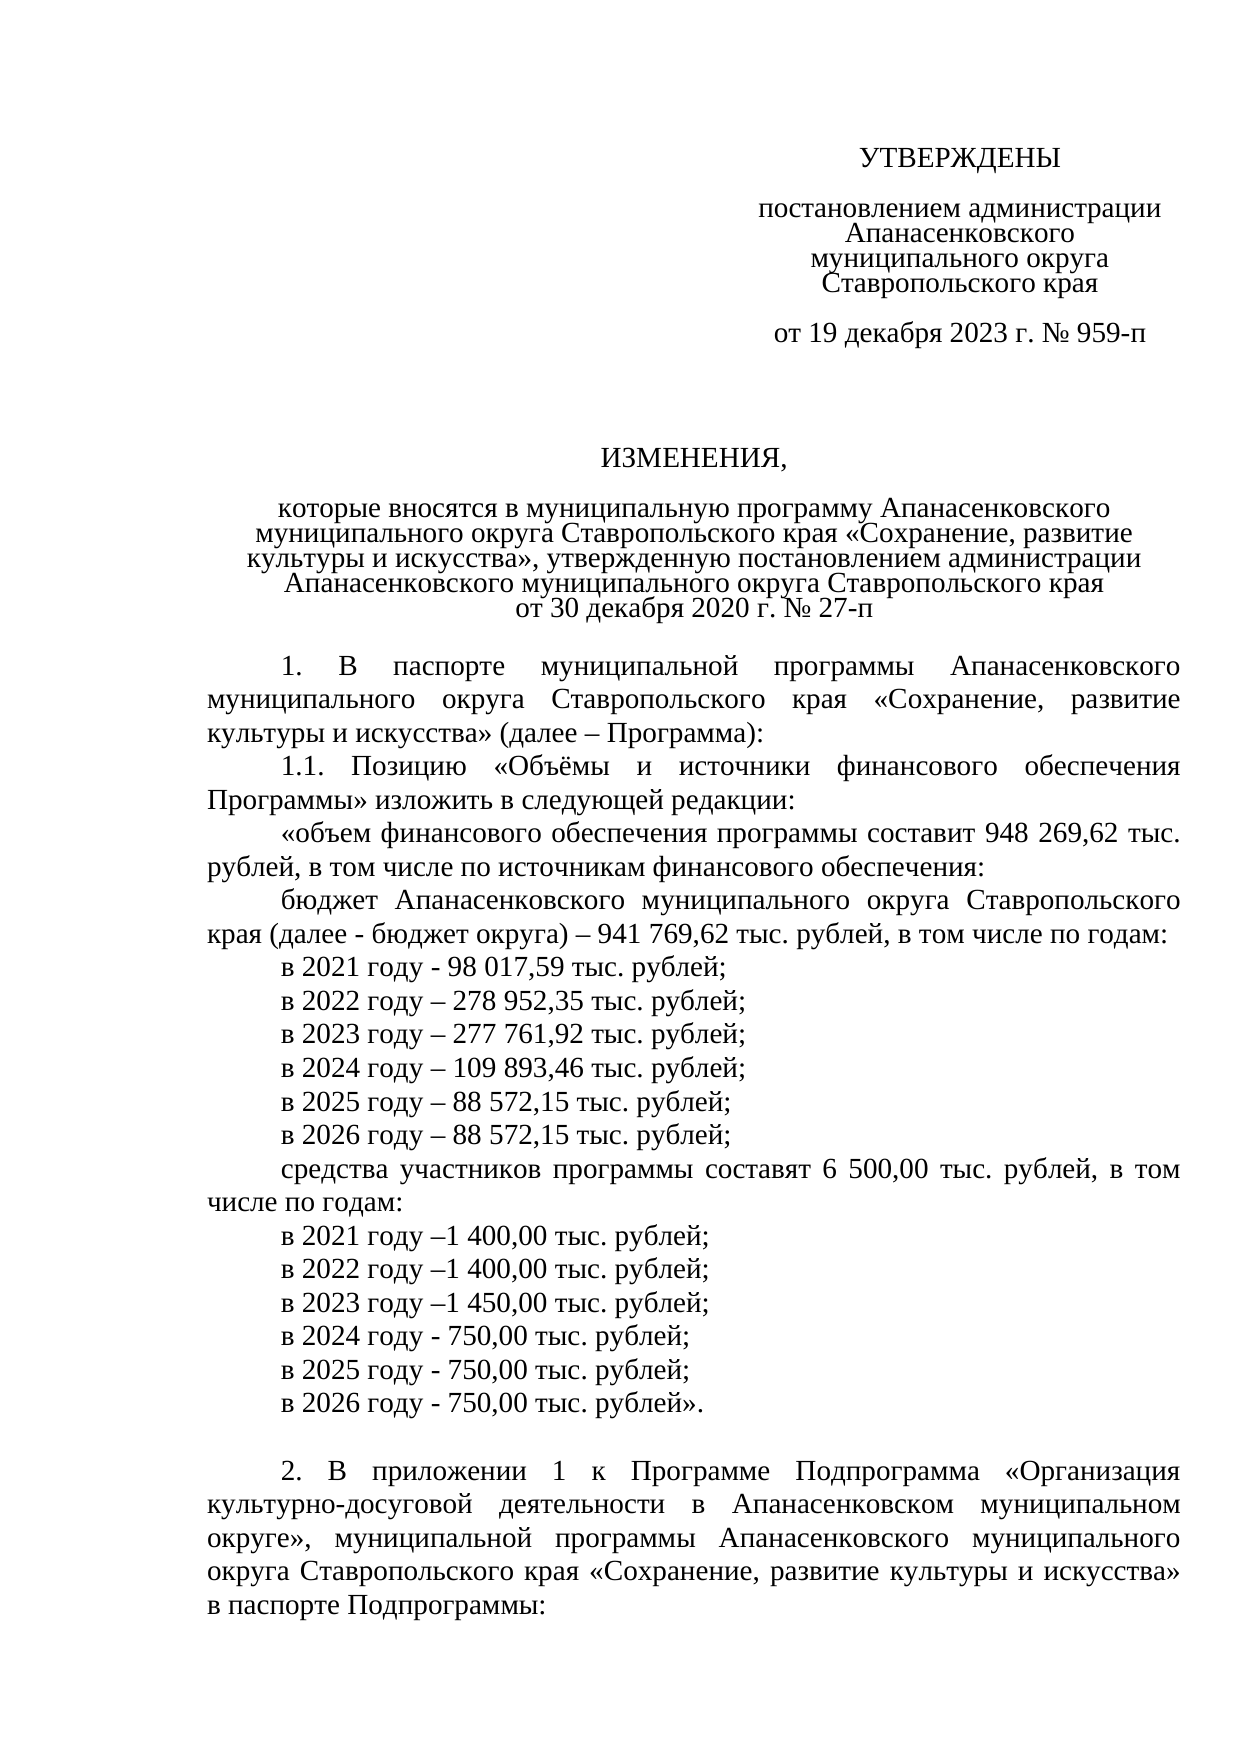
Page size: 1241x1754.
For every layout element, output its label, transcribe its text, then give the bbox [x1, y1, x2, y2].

text 1. В паспорте муниципальной программы Апанасенковского муниципального округа Ставропольского края «Сохранение, развитие культуры и искусства» (далее – Программа): [207, 648, 1181, 748]
text ИЗМЕНЕНИЯ, [207, 448, 1181, 473]
text УТВЕРЖДЕНЫ [207, 148, 976, 173]
text бюджет Апанасенковского муниципального округа Ставропольского края (далее - бюджет округа) – 941 769,62 тыс. рублей, в том числе по годам: [207, 882, 1181, 949]
text Апанасенковского [207, 223, 1181, 248]
text в 2024 году - 750,00 тыс. рублей; [207, 1318, 1181, 1352]
text средства участников программы составят 6 500,00 тыс. рублей, в том числе по годам: [207, 1151, 1181, 1218]
text от 30 декабря 2020 г. № 27-п [207, 598, 1181, 623]
text в 2026 году – 88 572,15 тыс. рублей; [207, 1117, 1181, 1151]
text от 19 декабря 2023 г. № 959-п [207, 323, 1181, 348]
text в 2022 году – 278 952,35 тыс. рублей; [207, 983, 1181, 1017]
text муниципального округа [207, 248, 1181, 273]
text в 2023 году – 277 761,92 тыс. рублей; [207, 1017, 1181, 1050]
text в 2023 году –1 450,00 тыс. рублей; [207, 1285, 1181, 1318]
text муниципального округа Ставропольского края «Сохранение, развитие [207, 523, 1181, 548]
text УТВЕРЖДЕНЫ [993, 148, 1181, 173]
text в 2022 году –1 400,00 тыс. рублей; [207, 1251, 1181, 1285]
text в 2021 году –1 400,00 тыс. рублей; [207, 1218, 1181, 1251]
text 1.1. Позицию «Объёмы и источники финансового обеспечения Программы» изложить в следующей редакции: [207, 748, 1181, 815]
text в 2025 году – 88 572,15 тыс. рублей; [207, 1084, 1181, 1117]
text Апанасенковского муниципального округа Ставропольского края [207, 573, 1181, 598]
text в 2021 году - 98 017,59 тыс. рублей; [207, 949, 1181, 983]
text культуры и искусства», утвержденную постановлением администрации [207, 548, 1181, 573]
text Ставропольского края [207, 273, 1181, 298]
text постановлением администрации [207, 198, 1181, 223]
text «объем финансового обеспечения программы составит 948 269,62 тыс. рублей, в том числе по источникам финансового обеспечения: [207, 815, 1181, 882]
text в 2026 году - 750,00 тыс. рублей». [207, 1386, 1181, 1419]
text которые вносятся в муниципальную программу Апанасенковского [207, 498, 1181, 523]
text в 2025 году - 750,00 тыс. рублей; [207, 1352, 1181, 1386]
text 2. В приложении 1 к Программе Подпрограмма «Организация культурно-досуговой деятельности в Апанасенковском муниципальном округе», муниципальной программы Апанасенковского муниципального округа Ставропольского края «Сохранение, развитие культуры и искусства» в паспорте Подпрограммы: [207, 1453, 1181, 1620]
text в 2024 году – 109 893,46 тыс. рублей; [207, 1050, 1181, 1084]
